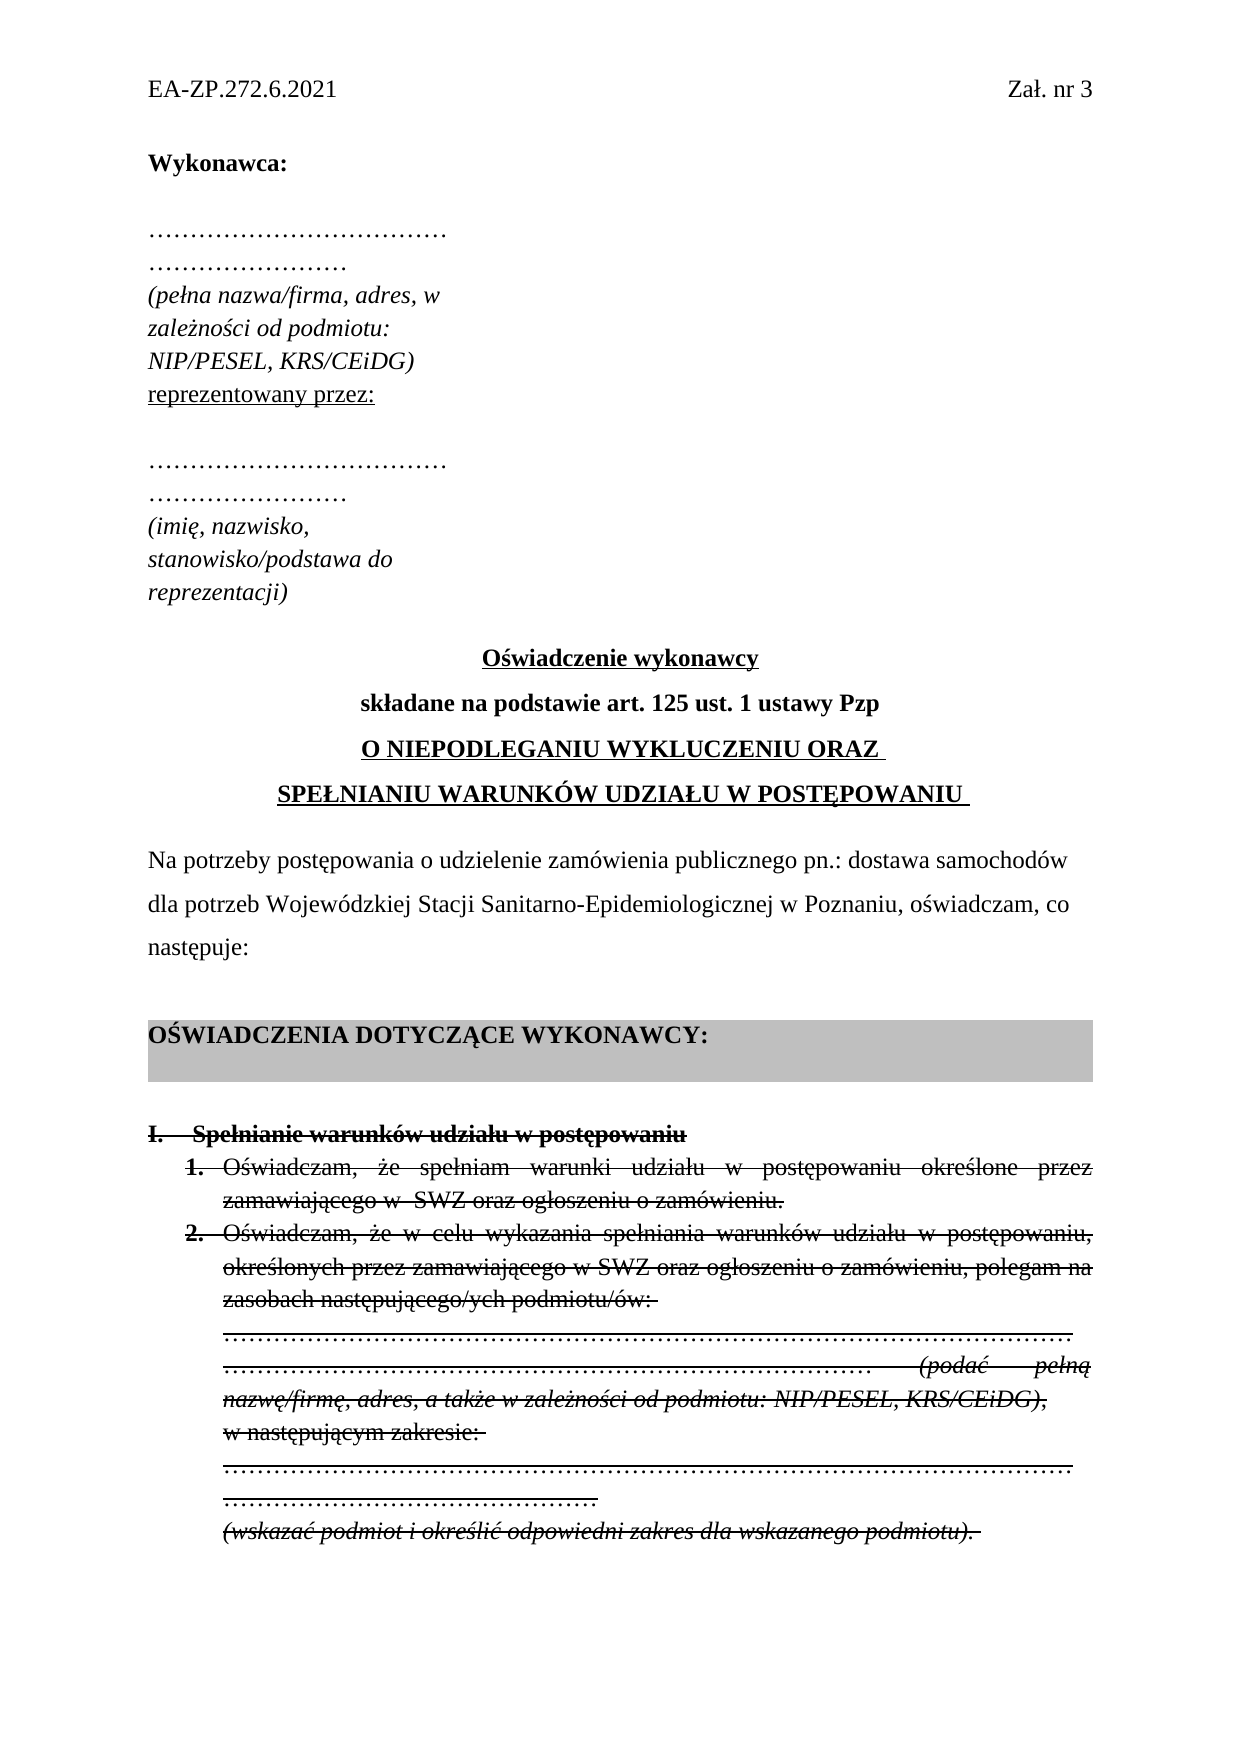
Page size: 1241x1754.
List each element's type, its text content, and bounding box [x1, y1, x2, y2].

text SPEŁNIANIU WARUNKÓW UDZIAŁU W POSTĘPOWANIU [148, 779, 1093, 808]
text składane na podstawie art. 125 ust. 1 ustawy Pzp [148, 688, 1093, 717]
list Spełnianie warunków udziału w postępowaniu [148, 1119, 1093, 1148]
list ………………………………………………………………………………………………………………………………… [223, 1450, 1093, 1511]
text (imię, nazwisko, stanowisko/podstawa do reprezentacji) [148, 511, 472, 606]
list (wskazać podmiot i określić odpowiedni zakres dla wskazanego podmiotu). [223, 1516, 1093, 1544]
text …………………………………………………… [148, 214, 472, 275]
list w następującym zakresie: [223, 1417, 1093, 1445]
text …………………………………………………… [148, 445, 472, 507]
text Oświadczenie wykonawcy [148, 643, 1093, 672]
text (pełna nazwa/firma, adres, w zależności od podmiotu: NIP/PESEL, KRS/CEiDG) [148, 280, 472, 374]
text Wykonawca: [148, 148, 1093, 176]
text Na potrzeby postępowania o udzielenie zamówienia publicznego pn.: dostawa samochodów dla potrzeb Wojewódzkiej Stacji Sanitarno-Epidemiologicznej w Poznaniu, oświadczam, co następuje: [148, 846, 1093, 961]
list Oświadczam, że spełniam warunki udziału w postępowaniu określone przez zamawiającego w SWZ oraz ogłoszeniu o zamówieniu. [185, 1169, 1093, 1214]
list Oświadczam, że w celu wykazania spełniania warunków udziału w postępowaniu, określonych przez zamawiającego w SWZ oraz ogłoszeniu o zamówieniu, polegam na zasobach następującego/ych podmiotu/ów: [185, 1236, 1093, 1313]
list ……………………………………………………………………………………………………………………………………………………………… (podać pełną nazwę/firmę, adres, a także w zależności od podmiotu: NIP/PESEL, KRS/CEiDG), [223, 1318, 1093, 1412]
text O NIEPODLEGANIU WYKLUCZENIU ORAZ [148, 734, 1093, 763]
text reprezentowany przez: [148, 379, 1093, 407]
list Oświadczam, że spełniam warunki udziału w postępowaniu określone przez zamawiającego w SWZ oraz ogłoszeniu o zamówieniu. [185, 1152, 1093, 1168]
list Oświadczam, że w celu wykazania spełniania warunków udziału w postępowaniu, określonych przez zamawiającego w SWZ oraz ogłoszeniu o zamówieniu, polegam na zasobach następującego/ych podmiotu/ów: [185, 1218, 1093, 1234]
text OŚWIADCZENIA DOTYCZĄCE WYKONAWCY: [148, 1020, 1093, 1049]
